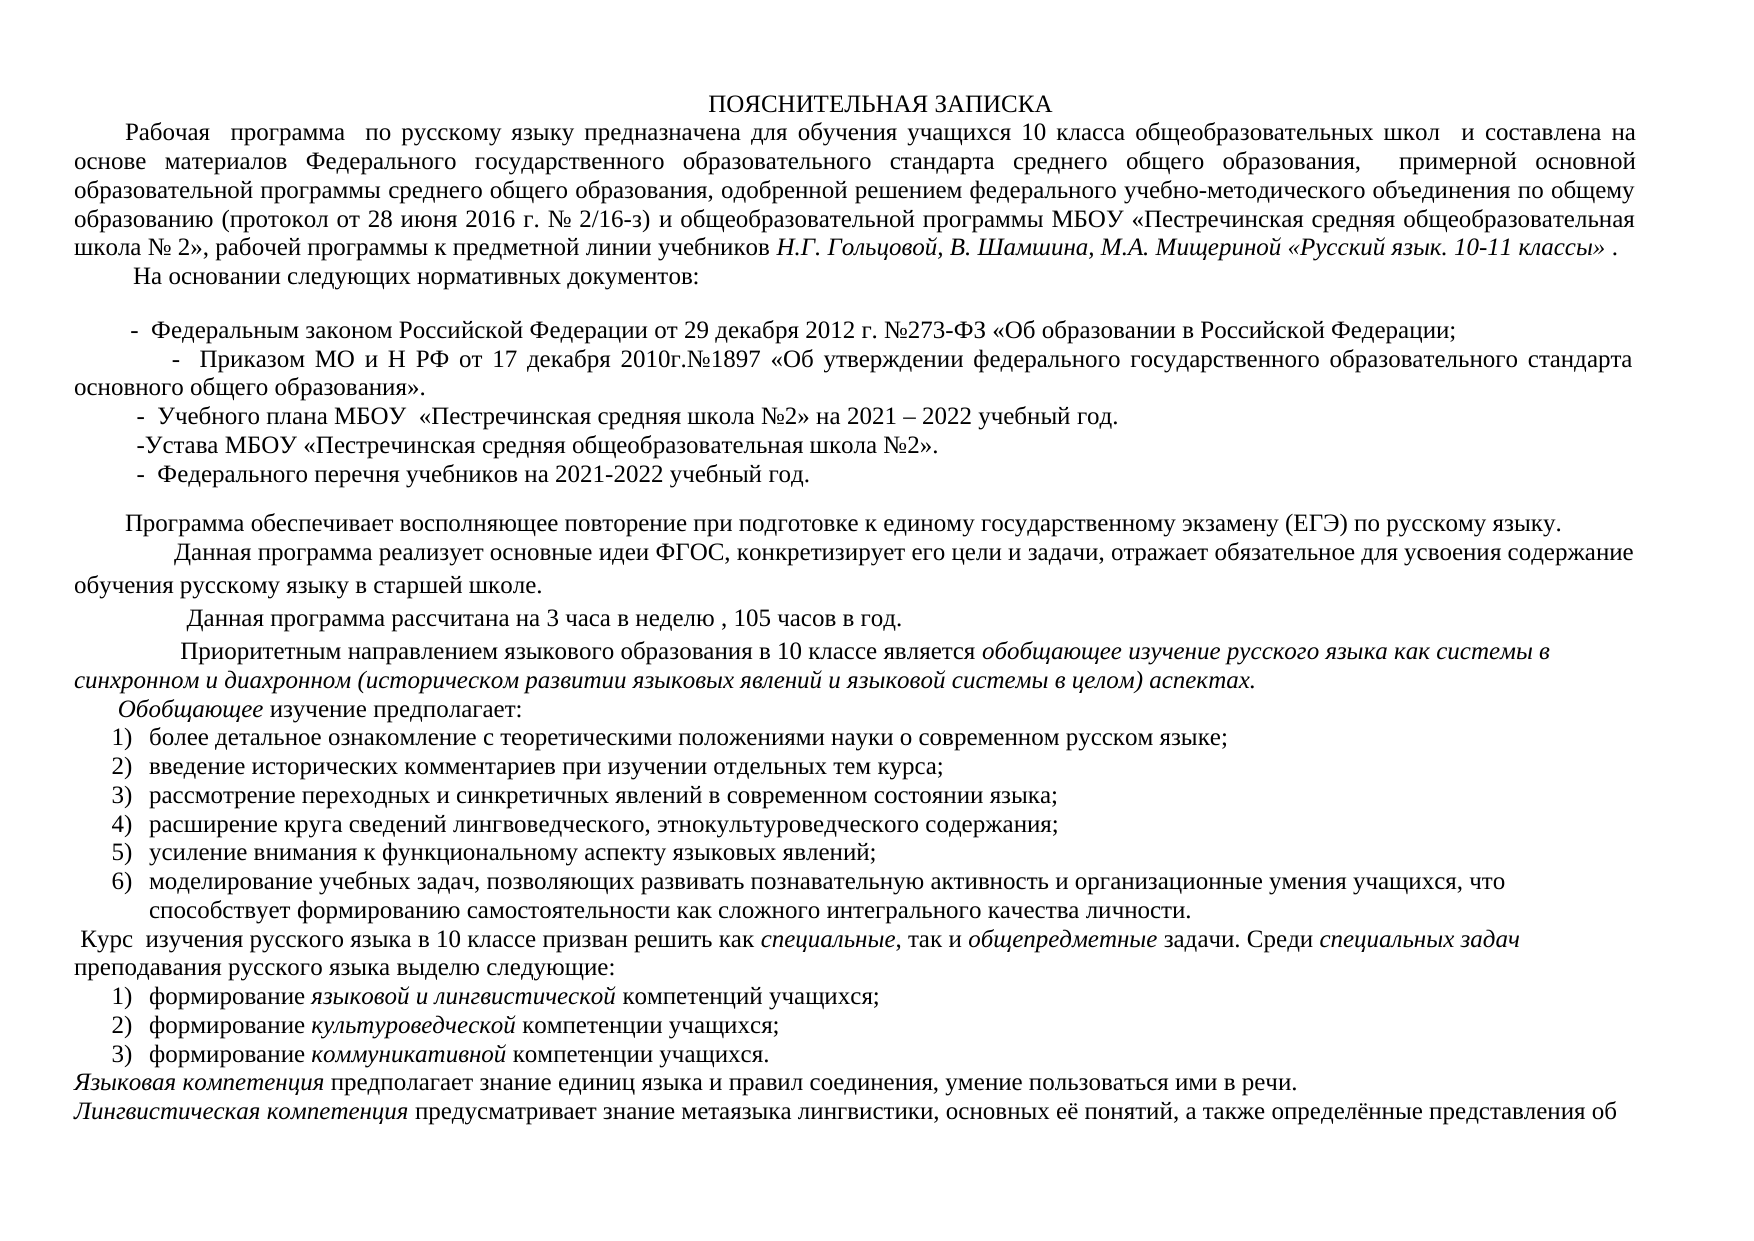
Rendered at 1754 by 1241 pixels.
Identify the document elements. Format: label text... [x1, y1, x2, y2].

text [74, 1096, 1636, 1125]
text Данная программа рассчитана на 3 часа в неделю , 105 часов в год. [74, 603, 1636, 632]
text На основании следующих нормативных документов: [74, 261, 1636, 290]
list формирование коммуникативной компетенции учащихся. [111, 1039, 1636, 1067]
text - Федеральным законом Российской Федерации от 29 декабря 2012 г. №273-ФЗ «Об образовании в Российской Федерации; [74, 315, 1636, 344]
text Курс изучения русского языка в 10 классе призван решить как специальные, так и общепредметные задачи. Среди специальных задач преподавания русского языка выделю следующие: [74, 924, 1636, 981]
list введение исторических комментариев при изучении отдельных тем курса; [111, 751, 1636, 780]
list усиление внимания к функциональному аспекту языковых явлений; [111, 837, 1636, 866]
text - Учебного плана МБОУ «Пестречинская средняя школа №2» на 2021 – 2022 учебный год. [74, 401, 1636, 430]
list рассмотрение переходных и синкретичных явлений в современном состоянии языка; [111, 780, 1636, 809]
list формирование языковой и лингвистической компетенций учащихся; [111, 981, 1636, 1010]
text Обобщающее изучение предполагает: [74, 694, 1636, 722]
list расширение круга сведений лингвоведческого, этнокультуроведческого содержания; [111, 809, 1636, 837]
text Приоритетным направлением языкового образования в 10 классе является обобщающее изучение русского языка как системы в синхронном и диахронном (историческом развитии языковых явлений и языковой системы в целом) аспектах. [74, 636, 1636, 694]
text - Приказом МО и Н РФ от 17 декабря 2010г.№1897 «Об утверждении федерального государственного образовательного стандарта основного общего образования». [74, 344, 1636, 401]
text Языковая компетенция предполагает знание единиц языка и правил соединения, умение пользоваться ими в речи. [74, 1067, 1636, 1096]
text -Устава МБОУ «Пестречинская средняя общеобразовательная школа №2». [74, 430, 1636, 459]
text ПОЯСНИТЕЛЬНАЯ ЗАПИСКА [74, 89, 1636, 117]
text Программа обеспечивает восполняющее повторение при подготовке к единому государственному экзамену (ЕГЭ) по русскому языку. [74, 508, 1636, 537]
text Рабочая программа по русскому языку предназначена для обучения учащихся 10 класса общеобразовательных школ и составлена на основе материалов Федерального государственного образовательного стандарта среднего общего образования, примерной основной образовательной программы среднего общего образования, одобренной решением федерального учебно-методического объединения по общему образованию (протокол от 28 июня 2016 г. № 2/16-з) и общеобразовательной программы МБОУ «Пестречинская средняя общеобразовательная школа № 2», рабочей программы к предметной линии учебников Н.Г. Гольцовой, В. Шамшина, М.А. Мищериной «Русский язык. 10-11 классы» . [74, 117, 1636, 261]
text Данная программа реализует основные идеи ФГОС, конкретизирует его цели и задачи, отражает обязательное для усвоения содержание обучения русскому языку в старшей школе. [74, 537, 1636, 599]
list более детальное ознакомление с теоретическими положениями науки о современном русском языке; [111, 722, 1636, 751]
list моделирование учебных задач, позволяющих развивать познавательную активность и организационные умения учащихся, что способствует формированию самостоятельности как сложного интегрального качества личности. [111, 866, 1636, 924]
list формирование культуроведческой компетенции учащихся; [111, 1010, 1636, 1039]
text - Федерального перечня учебников на 2021-2022 учебный год. [74, 459, 1636, 487]
